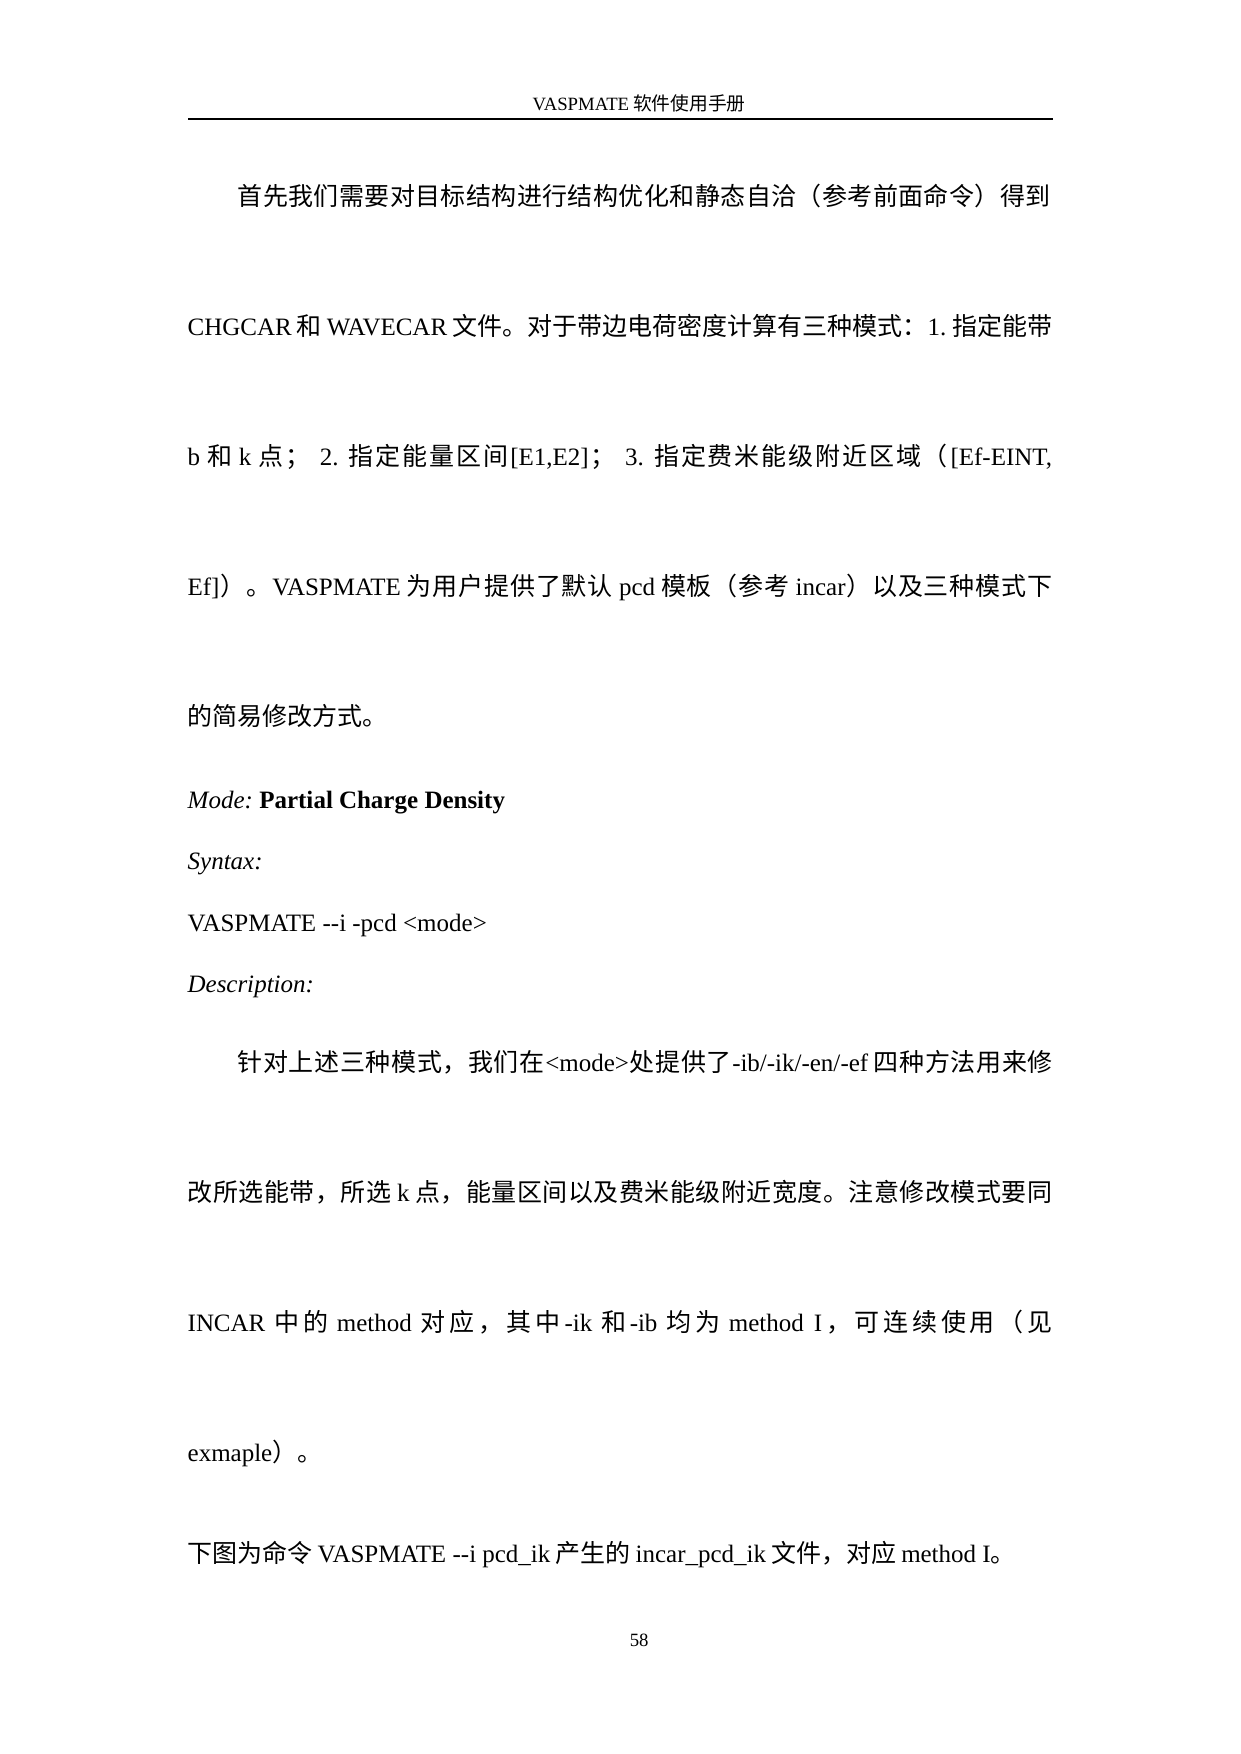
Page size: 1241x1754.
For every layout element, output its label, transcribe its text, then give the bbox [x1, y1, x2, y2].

text Mode: Partial Charge Density [187, 783, 1053, 816]
text VASPMATE --i -pcd <mode> [187, 906, 1053, 938]
text Syntax: [187, 844, 1053, 877]
text 下图为命令VASPMATE --i pcd_ik产生的incar_pcd_ik文件，对应method I。 [187, 1519, 1053, 1584]
text 首先我们需要对目标结构进行结构优化和静态自洽（参考前面命令）得到CHGCAR和WAVECAR文件。对于带边电荷密度计算有三种模式：1. 指定能带b和k点； 2. 指定能量区间[E1,E2]； 3. 指定费米能级附近区域（[Ef-EINT, Ef]）。VASPMATE为用户提供了默认pcd模板（参考incar）以及三种模式下的简易修改方式。 [187, 162, 1053, 747]
text 针对上述三种模式，我们在<mode>处提供了-ib/-ik/-en/-ef四种方法用来修改所选能带，所选k点，能量区间以及费米能级附近宽度。注意修改模式要同INCAR中的method对应，其中-ik和-ib均为method I，可连续使用（见exmaple）。 [187, 1028, 1053, 1483]
text Description: [187, 967, 1053, 999]
